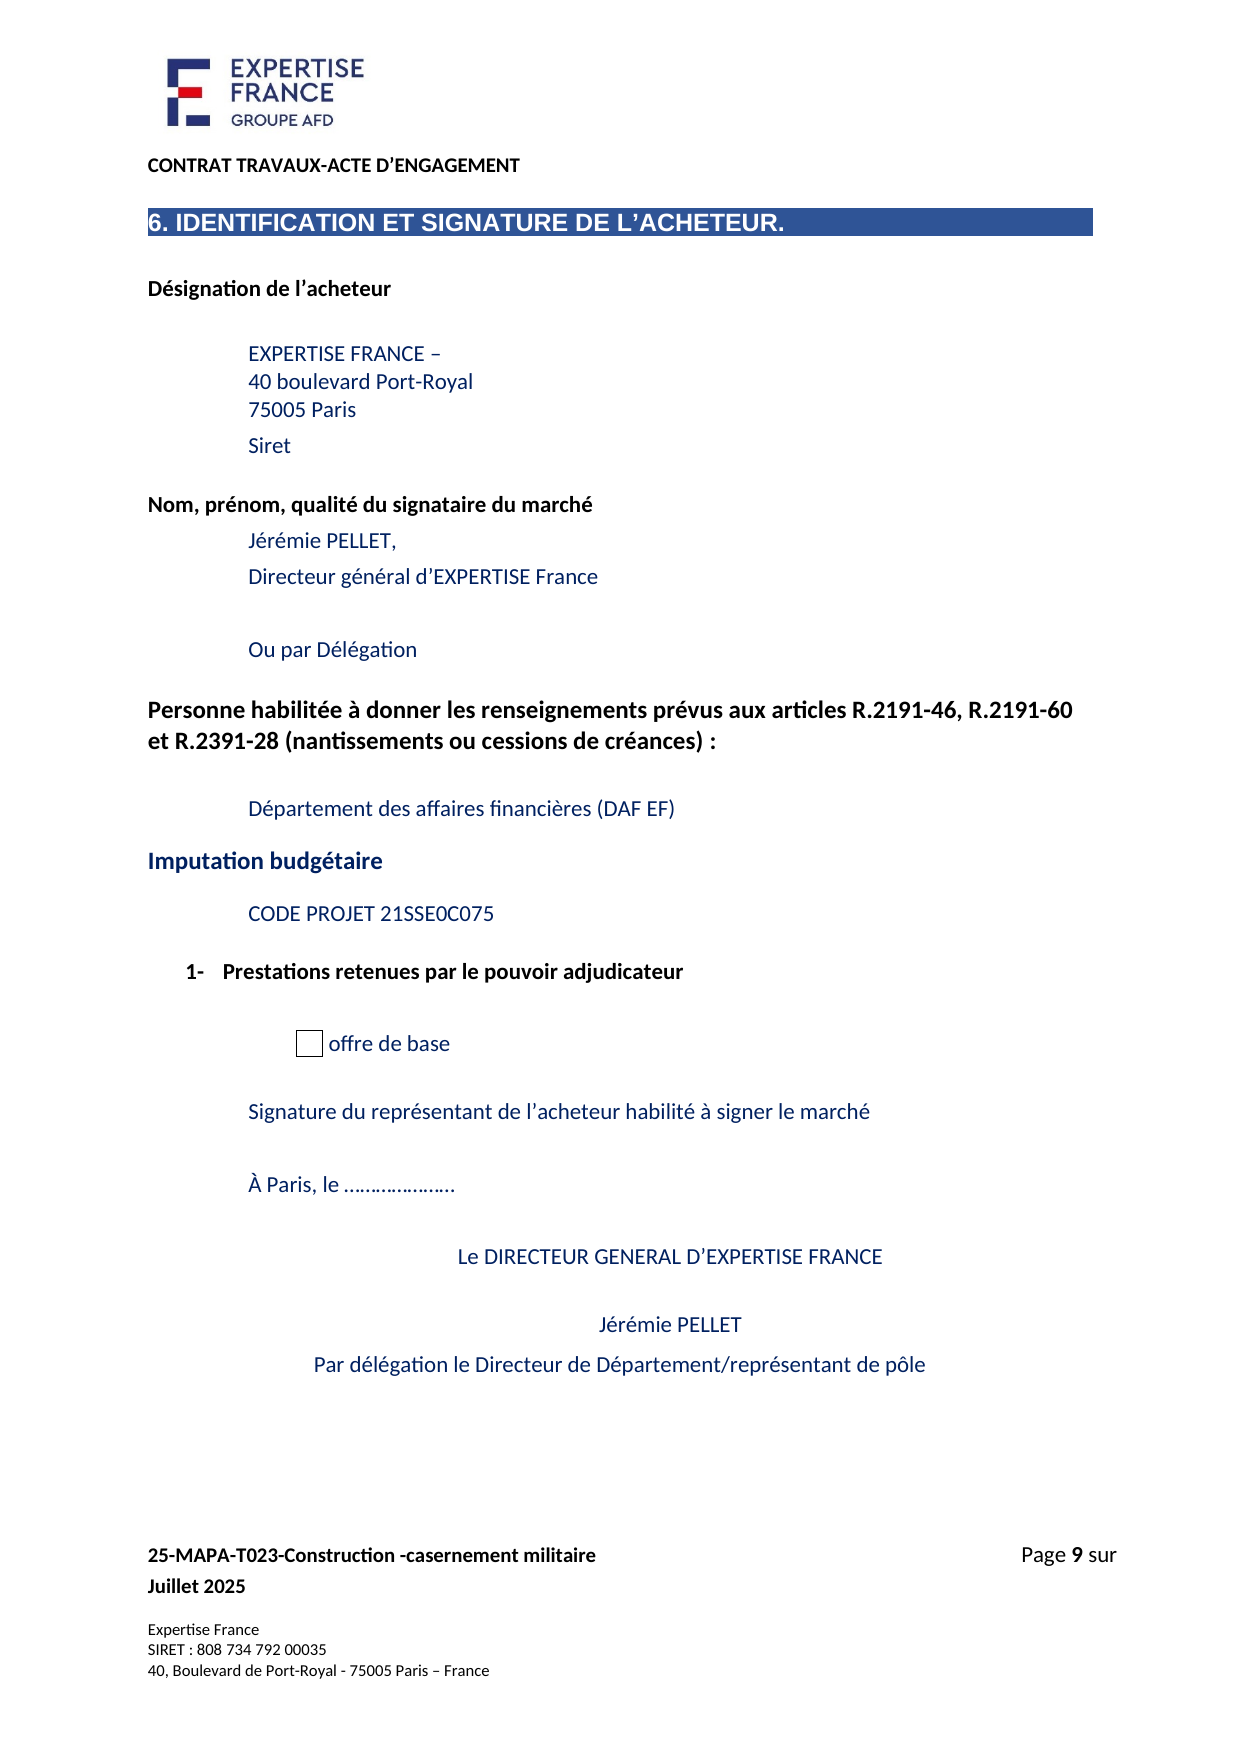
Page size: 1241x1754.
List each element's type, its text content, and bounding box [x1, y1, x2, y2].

text Jérémie PELLET, [248, 526, 1093, 554]
text Jérémie PELLET [248, 1310, 1093, 1338]
text offre de base [295, 1029, 1093, 1057]
list Prestations retenues par le pouvoir adjudicateur [185, 957, 1093, 985]
text À Paris, le ………………… [248, 1170, 1093, 1198]
text EXPERTISE FRANCE – [248, 339, 1093, 367]
text Signature du représentant de l’acheteur habilité à signer le marché [248, 1097, 1093, 1125]
text Ou par Délégation [248, 635, 1093, 663]
text Département des affaires financières (DAF EF) [248, 794, 1093, 822]
text Le DIRECTEUR GENERAL D’EXPERTISE FRANCE [248, 1242, 1093, 1271]
text CODE PROJET 21SSE0C075 [248, 899, 1093, 927]
text Imputation budgétaire [148, 845, 1093, 876]
text 75005 Paris [248, 395, 1093, 423]
text 40 boulevard Port-Royal [248, 367, 1093, 395]
text Nom, prénom, qualité du signataire du marché [148, 490, 1093, 518]
text Siret [248, 431, 1093, 459]
text Par délégation le Directeur de Département/représentant de pôle [148, 1351, 1093, 1379]
text Personne habilitée à donner les renseignements prévus aux articles R.2191-46, R.2191-60 et R.2391-28 (nantissements ou cessions de créances) : [148, 694, 1093, 755]
text Directeur général d’EXPERTISE France [248, 562, 1093, 590]
picture [147, 29, 387, 153]
text Désignation de l’acheteur [148, 274, 1093, 302]
text 6. IDENTIFICATION ET SIGNATURE DE L’ACHETEUR. [148, 208, 1093, 236]
